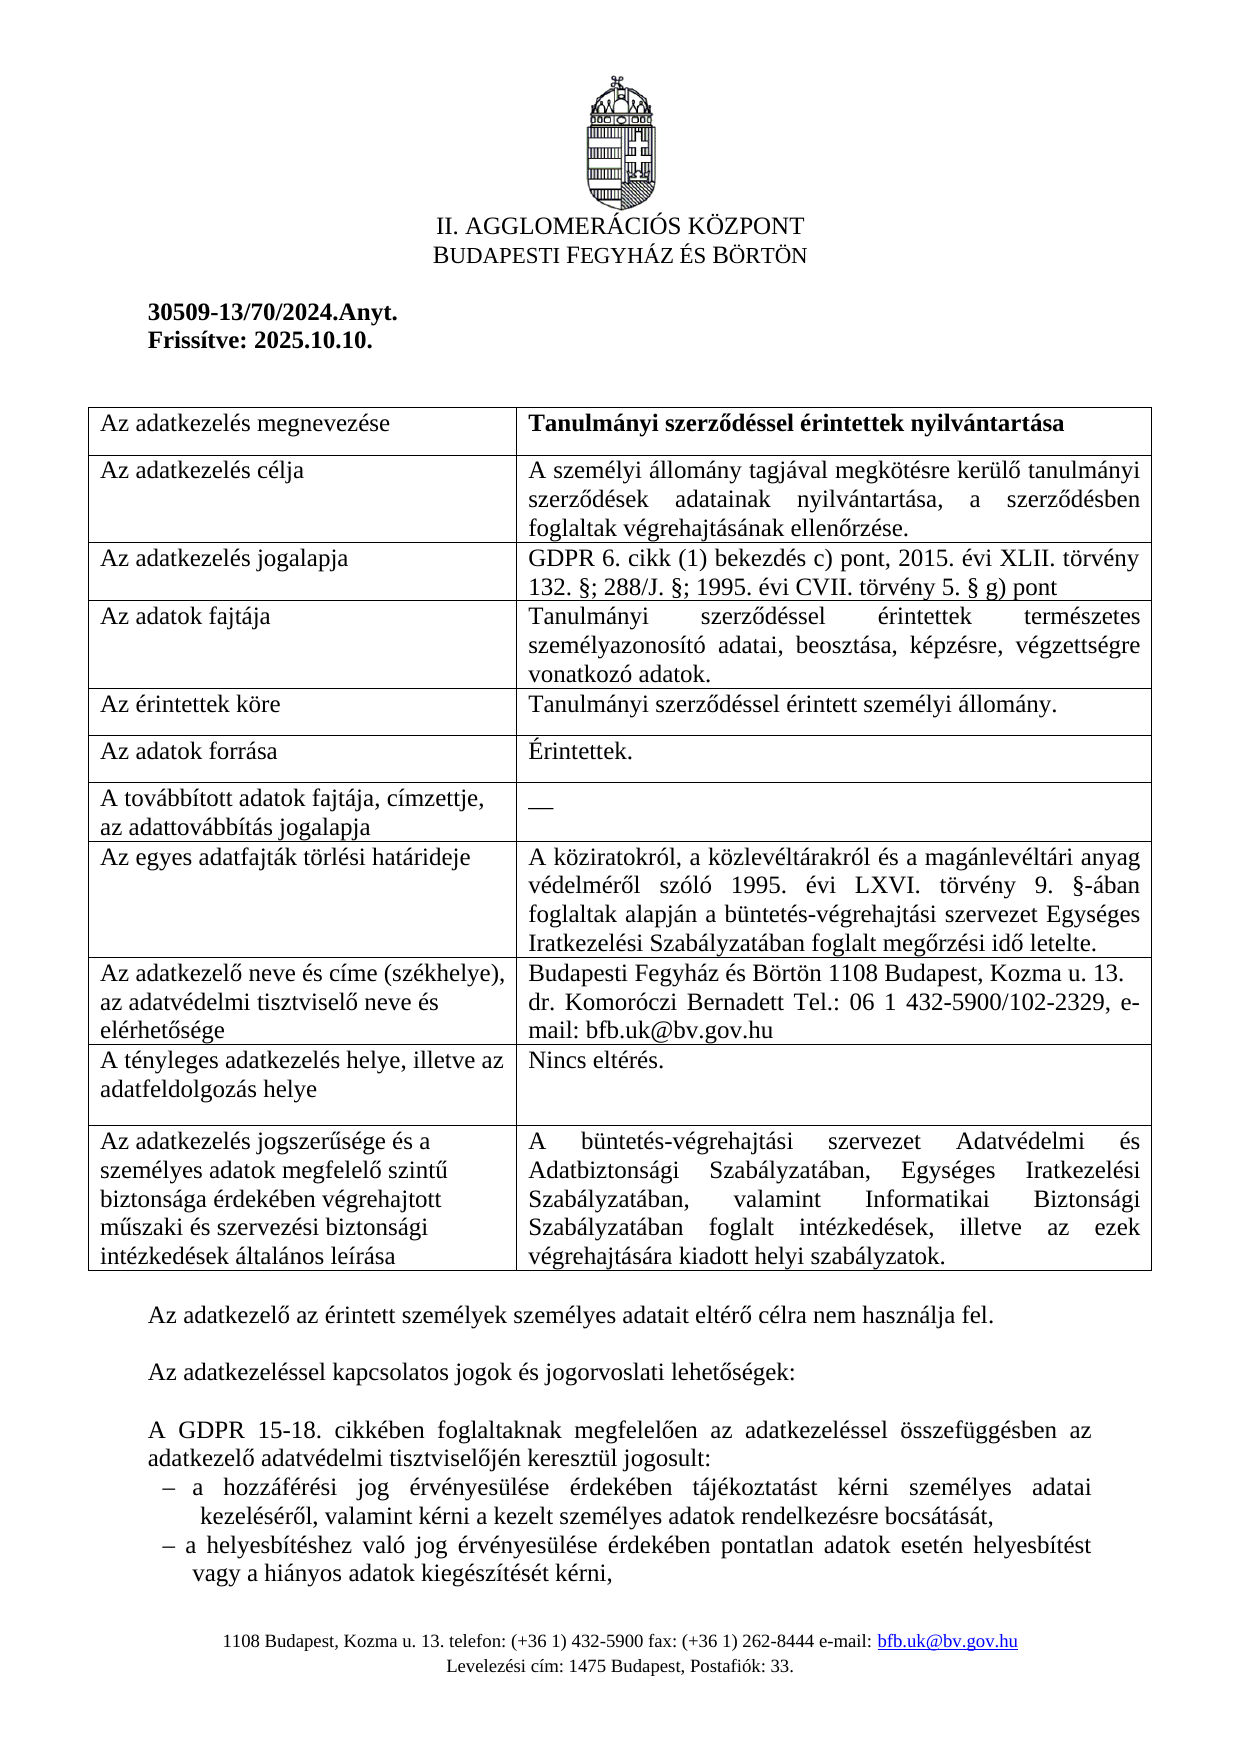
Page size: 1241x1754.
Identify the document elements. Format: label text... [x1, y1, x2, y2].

table_cell Az adatok forrása [89, 736, 516, 782]
table_cell Az adatkezelés célja [89, 456, 516, 542]
text Az adatkezeléssel kapcsolatos jogok és jogorvoslati lehetőségek: [148, 1357, 1092, 1386]
table_cell Az érintettek köre [89, 689, 516, 735]
table_cell Érintettek. [517, 736, 1151, 782]
table_cell A büntetés-végrehajtási szervezet Adatvédelmi és Adatbiztonsági Szabályzatában, Egységes Iratkezelési Szabályzatában, valamint Informatikai Biztonsági Szabályzatában foglalt intézkedések, illetve az ezek végrehajtására kiadott helyi szabályzatok. [517, 1126, 1151, 1270]
table_header Az adatkezelés megnevezése [89, 408, 516, 454]
text 30509-13/70/2024.Anyt. [148, 297, 1092, 325]
table_cell A tényleges adatkezelés helye, illetve az adatfeldolgozás helye [89, 1045, 516, 1125]
table_header Tanulmányi szerződéssel érintettek nyilvántartása [517, 408, 1151, 454]
table_cell Az adatok fajtája [89, 601, 516, 688]
table_cell GDPR 6. cikk (1) bekezdés c) pont, 2015. évi XLII. törvény 132. §; 288/J. §; 1995. évi CVII. törvény 5. § g) pont [517, 543, 1151, 600]
table_cell A személyi állomány tagjával megkötésre kerülő tanulmányi szerződések adatainak nyilvántartása, a szerződésben foglaltak végrehajtásának ellenőrzése. [517, 456, 1151, 542]
table_cell Budapesti Fegyház és Börtön 1108 Budapest, Kozma u. 13. dr. Komoróczi Bernadett Tel.: 06 1 432-5900/102-2329, e-mail: bfb.uk@bv.gov.hu [517, 958, 1151, 1044]
table_cell Az adatkezelés jogszerűsége és a személyes adatok megfelelő szintű biztonsága érdekében végrehajtott műszaki és szervezési biztonsági intézkedések általános leírása [89, 1126, 516, 1270]
table_cell Tanulmányi szerződéssel érintett személyi állomány. [517, 689, 1151, 735]
text – a helyesbítéshez való jog érvényesülése érdekében pontatlan adatok esetén helyesbítést vagy a hiányos adatok kiegészítését kérni, [162, 1530, 1092, 1587]
table_cell Tanulmányi szerződéssel érintettek természetes személyazonosító adatai, beosztása, képzésre, végzettségre vonatkozó adatok. [517, 601, 1151, 688]
table_cell A köziratokról, a közlevéltárakról és a magánlevéltári anyag védelméről szóló 1995. évi LXVI. törvény 9. §-ában foglaltak alapján a büntetés-végrehajtási szervezet Egységes Iratkezelési Szabályzatában foglalt megőrzési idő letelte. [517, 842, 1151, 957]
table_cell __ [517, 783, 1151, 841]
table_cell Nincs eltérés. [517, 1045, 1151, 1125]
table_cell A továbbított adatok fajtája, címzettje, az adattovábbítás jogalapja [89, 783, 516, 841]
text Az adatkezelő az érintett személyek személyes adatait eltérő célra nem használja fel. [148, 1300, 1092, 1328]
text Frissítve: 2025.10.10. [148, 325, 1092, 354]
text A GDPR 15-18. cikkében foglaltaknak megfelelően az adatkezeléssel összefüggésben az adatkezelő adatvédelmi tisztviselőjén keresztül jogosult: [148, 1415, 1092, 1472]
picture [582, 73, 658, 212]
table_cell Az adatkezelő neve és címe (székhelye), az adatvédelmi tisztviselő neve és elérhetősége [89, 958, 516, 1044]
table_cell Az egyes adatfajták törlési határideje [89, 842, 516, 957]
list a hozzáférési jog érvényesülése érdekében tájékoztatást kérni személyes adatai kezeléséről, valamint kérni a kezelt személyes adatok rendelkezésre bocsátását, [162, 1472, 1092, 1530]
table_cell Az adatkezelés jogalapja [89, 543, 516, 600]
